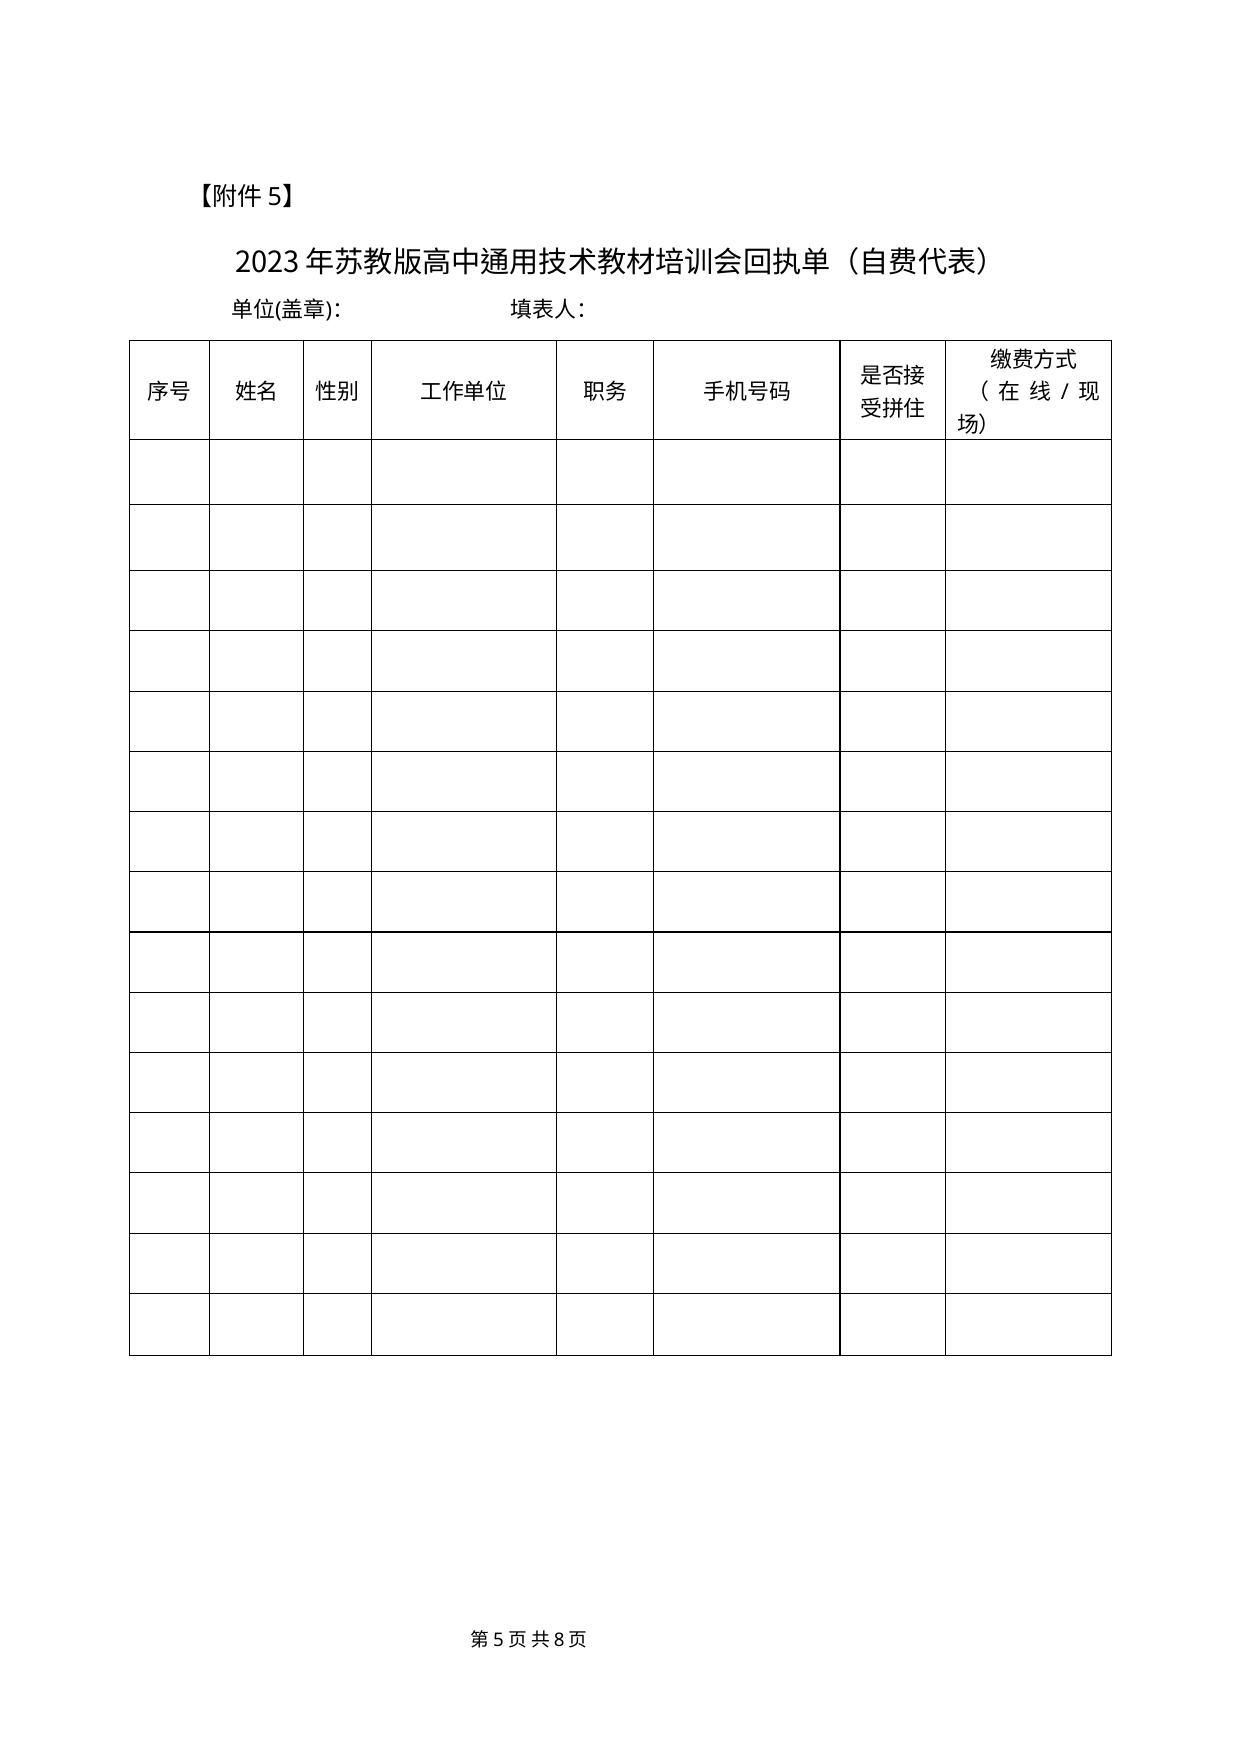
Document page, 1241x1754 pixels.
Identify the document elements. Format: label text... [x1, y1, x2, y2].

table_header 手机号码 [654, 341, 839, 439]
table_cell [654, 812, 839, 871]
table_cell [130, 1173, 209, 1232]
table_cell [130, 812, 209, 871]
table_cell [946, 872, 1111, 931]
table_cell [654, 1113, 839, 1172]
table_cell [210, 631, 303, 691]
table_cell [130, 1234, 209, 1293]
table_cell [654, 631, 839, 691]
table_cell [654, 1234, 839, 1293]
table_header 职务 [557, 341, 653, 439]
table_cell [130, 752, 209, 811]
table_cell [841, 1113, 945, 1172]
table_cell [654, 1294, 839, 1354]
table_cell [210, 571, 303, 630]
table_cell [841, 872, 945, 931]
table_cell [946, 1113, 1111, 1172]
table_cell [372, 752, 556, 811]
table_cell [557, 571, 653, 630]
table_cell [946, 812, 1111, 871]
table_cell [130, 571, 209, 630]
table_cell [557, 872, 653, 931]
table_cell [841, 752, 945, 811]
table_cell [304, 812, 371, 871]
table_cell [946, 933, 1111, 992]
table_cell [304, 505, 371, 570]
text 2023年苏教版高中通用技术教材培训会回执单（自费代表） [187, 227, 1053, 292]
table_cell [841, 440, 945, 504]
table_header 是否接受拼住 [841, 341, 945, 439]
table_cell [946, 505, 1111, 570]
table_cell [654, 440, 839, 504]
table_cell [946, 440, 1111, 504]
table_cell [304, 631, 371, 691]
table_cell [130, 933, 209, 992]
table_cell [841, 812, 945, 871]
table_cell [130, 1294, 209, 1354]
table_cell [557, 812, 653, 871]
table_cell [372, 571, 556, 630]
table_cell [841, 933, 945, 992]
table_cell [210, 1053, 303, 1112]
text 单位(盖章)： 填表人： [187, 292, 1053, 324]
table_cell [130, 505, 209, 570]
table_cell [946, 571, 1111, 630]
table_cell [210, 1173, 303, 1232]
table_cell [210, 933, 303, 992]
table_cell [557, 440, 653, 504]
table_header 工作单位 [372, 341, 556, 439]
table_cell [654, 571, 839, 630]
table_header 缴费方式 （在线/现场） [946, 341, 1111, 439]
table_cell [654, 505, 839, 570]
table_cell [557, 505, 653, 570]
table_cell [557, 752, 653, 811]
table_cell [841, 1234, 945, 1293]
table_cell [841, 1173, 945, 1232]
table_cell [946, 993, 1111, 1052]
table_cell [372, 872, 556, 931]
table_cell [841, 1053, 945, 1112]
table_cell [210, 505, 303, 570]
table_cell [210, 1294, 303, 1354]
table_cell [372, 1234, 556, 1293]
table_cell [372, 440, 556, 504]
table_cell [130, 692, 209, 751]
table_cell [210, 692, 303, 751]
table_cell [841, 505, 945, 570]
table_cell [130, 631, 209, 691]
table_cell [372, 1294, 556, 1354]
table_cell [210, 1113, 303, 1172]
table_cell [841, 571, 945, 630]
table_cell [130, 993, 209, 1052]
table_cell [372, 993, 556, 1052]
table_cell [210, 872, 303, 931]
table_cell [557, 1294, 653, 1354]
table_cell [210, 812, 303, 871]
table_cell [654, 1053, 839, 1112]
table_cell [946, 752, 1111, 811]
table_cell [130, 872, 209, 931]
table_cell [130, 440, 209, 504]
table_cell [304, 752, 371, 811]
table_cell [946, 1173, 1111, 1232]
table_cell [304, 993, 371, 1052]
table_cell [130, 1113, 209, 1172]
table_cell [304, 1113, 371, 1172]
table_cell [372, 933, 556, 992]
table_header 性别 [304, 341, 371, 439]
table_cell [304, 933, 371, 992]
table_cell [946, 1053, 1111, 1112]
table_cell [130, 1053, 209, 1112]
table_cell [304, 440, 371, 504]
table_cell [304, 1294, 371, 1354]
table_cell [372, 692, 556, 751]
table_cell [557, 1173, 653, 1232]
table_cell [946, 1294, 1111, 1354]
table_cell [372, 631, 556, 691]
table_cell [841, 1294, 945, 1354]
table_cell [557, 1053, 653, 1112]
table_cell [372, 1113, 556, 1172]
table_cell [946, 631, 1111, 691]
text 【附件5】 [187, 162, 1053, 227]
table_cell [304, 692, 371, 751]
table_cell [557, 933, 653, 992]
table_cell [654, 752, 839, 811]
table_cell [654, 692, 839, 751]
table_cell [210, 440, 303, 504]
table_cell [372, 1053, 556, 1112]
table_header 姓名 [210, 341, 303, 439]
table_cell [946, 692, 1111, 751]
table_cell [557, 692, 653, 751]
table_cell [841, 993, 945, 1052]
table_cell [557, 1113, 653, 1172]
table_cell [654, 1173, 839, 1232]
table_cell [372, 505, 556, 570]
table_cell [946, 1234, 1111, 1293]
table_cell [210, 1234, 303, 1293]
table_cell [557, 993, 653, 1052]
table_cell [557, 1234, 653, 1293]
table_cell [557, 631, 653, 691]
table_cell [304, 1053, 371, 1112]
table_cell [210, 993, 303, 1052]
table_cell [654, 993, 839, 1052]
table_cell [841, 692, 945, 751]
table_cell [654, 872, 839, 931]
table_cell [304, 1234, 371, 1293]
table_cell [654, 933, 839, 992]
table_cell [210, 752, 303, 811]
table_cell [304, 1173, 371, 1232]
table_cell [304, 571, 371, 630]
table_cell [304, 872, 371, 931]
table_cell [372, 1173, 556, 1232]
table_header 序号 [130, 341, 209, 439]
table_cell [372, 812, 556, 871]
table_cell [841, 631, 945, 691]
